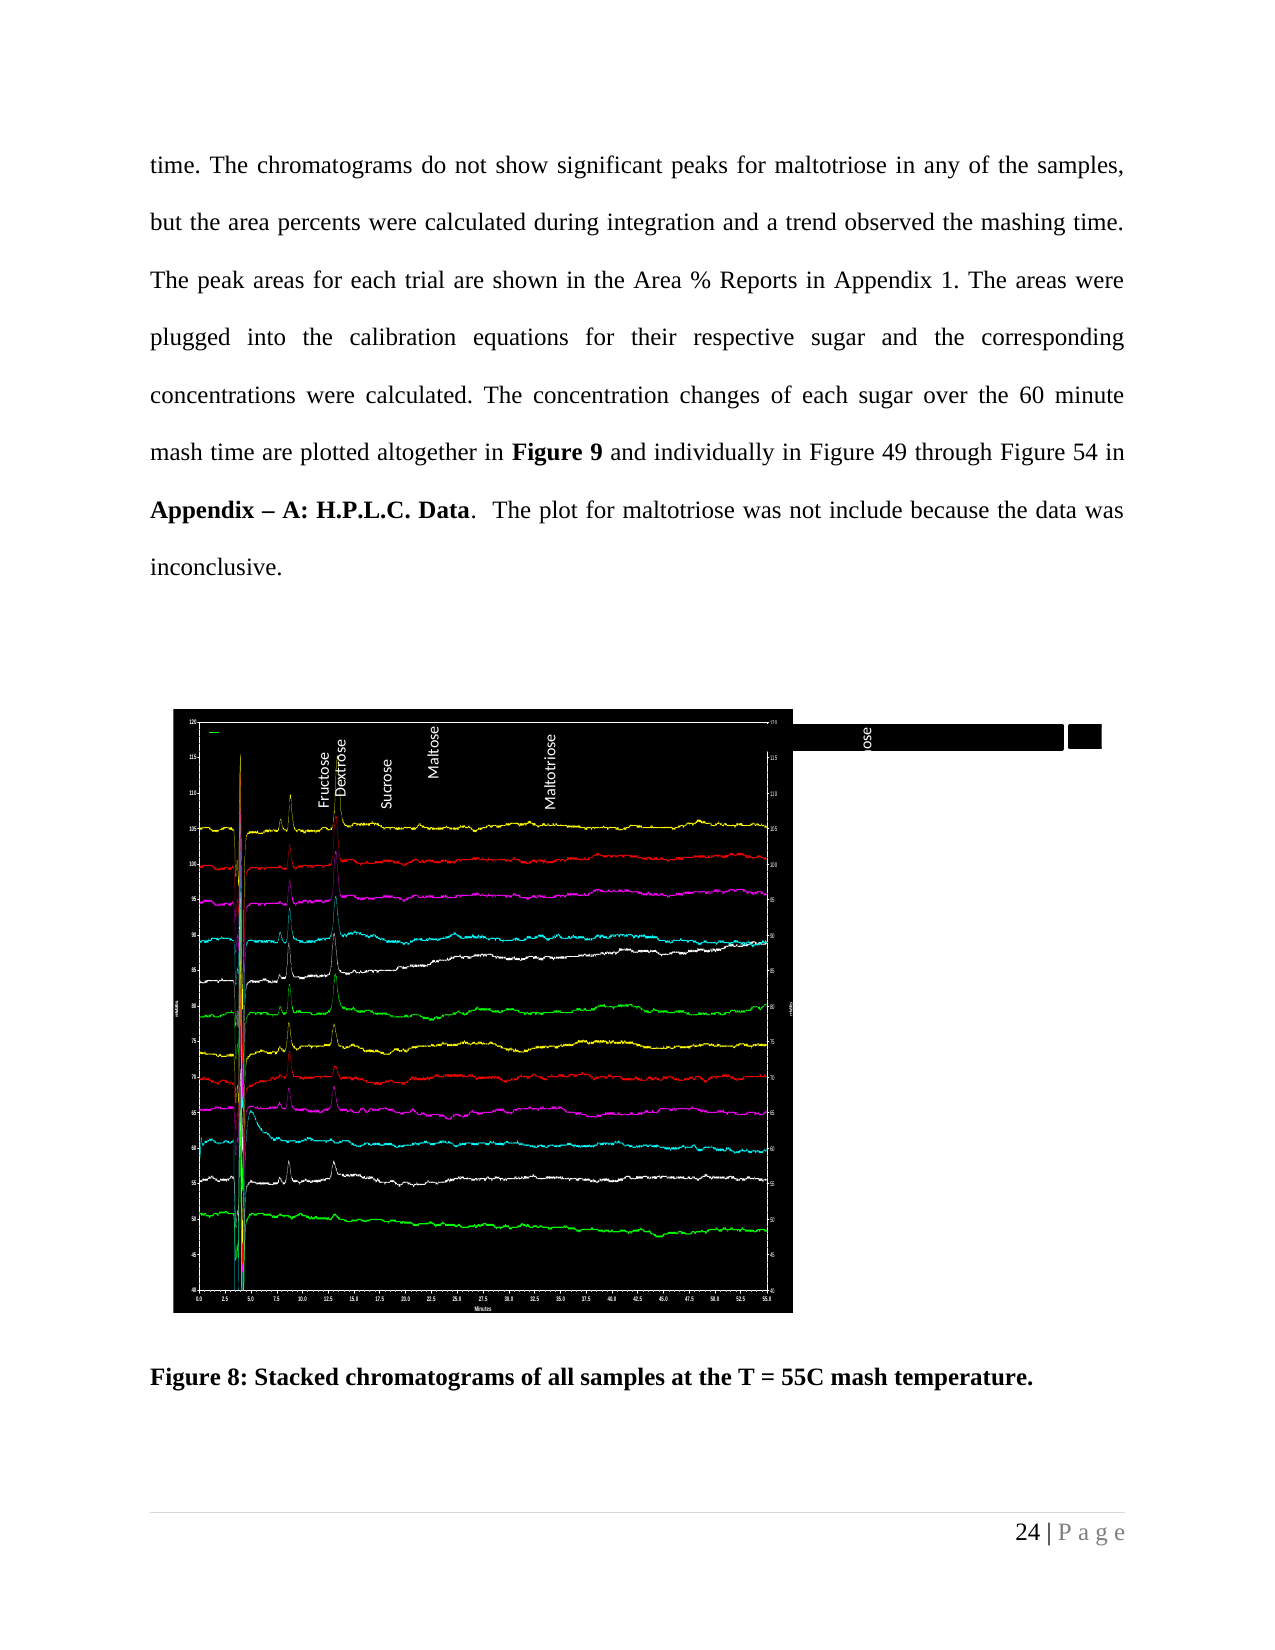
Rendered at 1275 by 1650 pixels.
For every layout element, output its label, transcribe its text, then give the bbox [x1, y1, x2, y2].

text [150, 150, 1125, 581]
